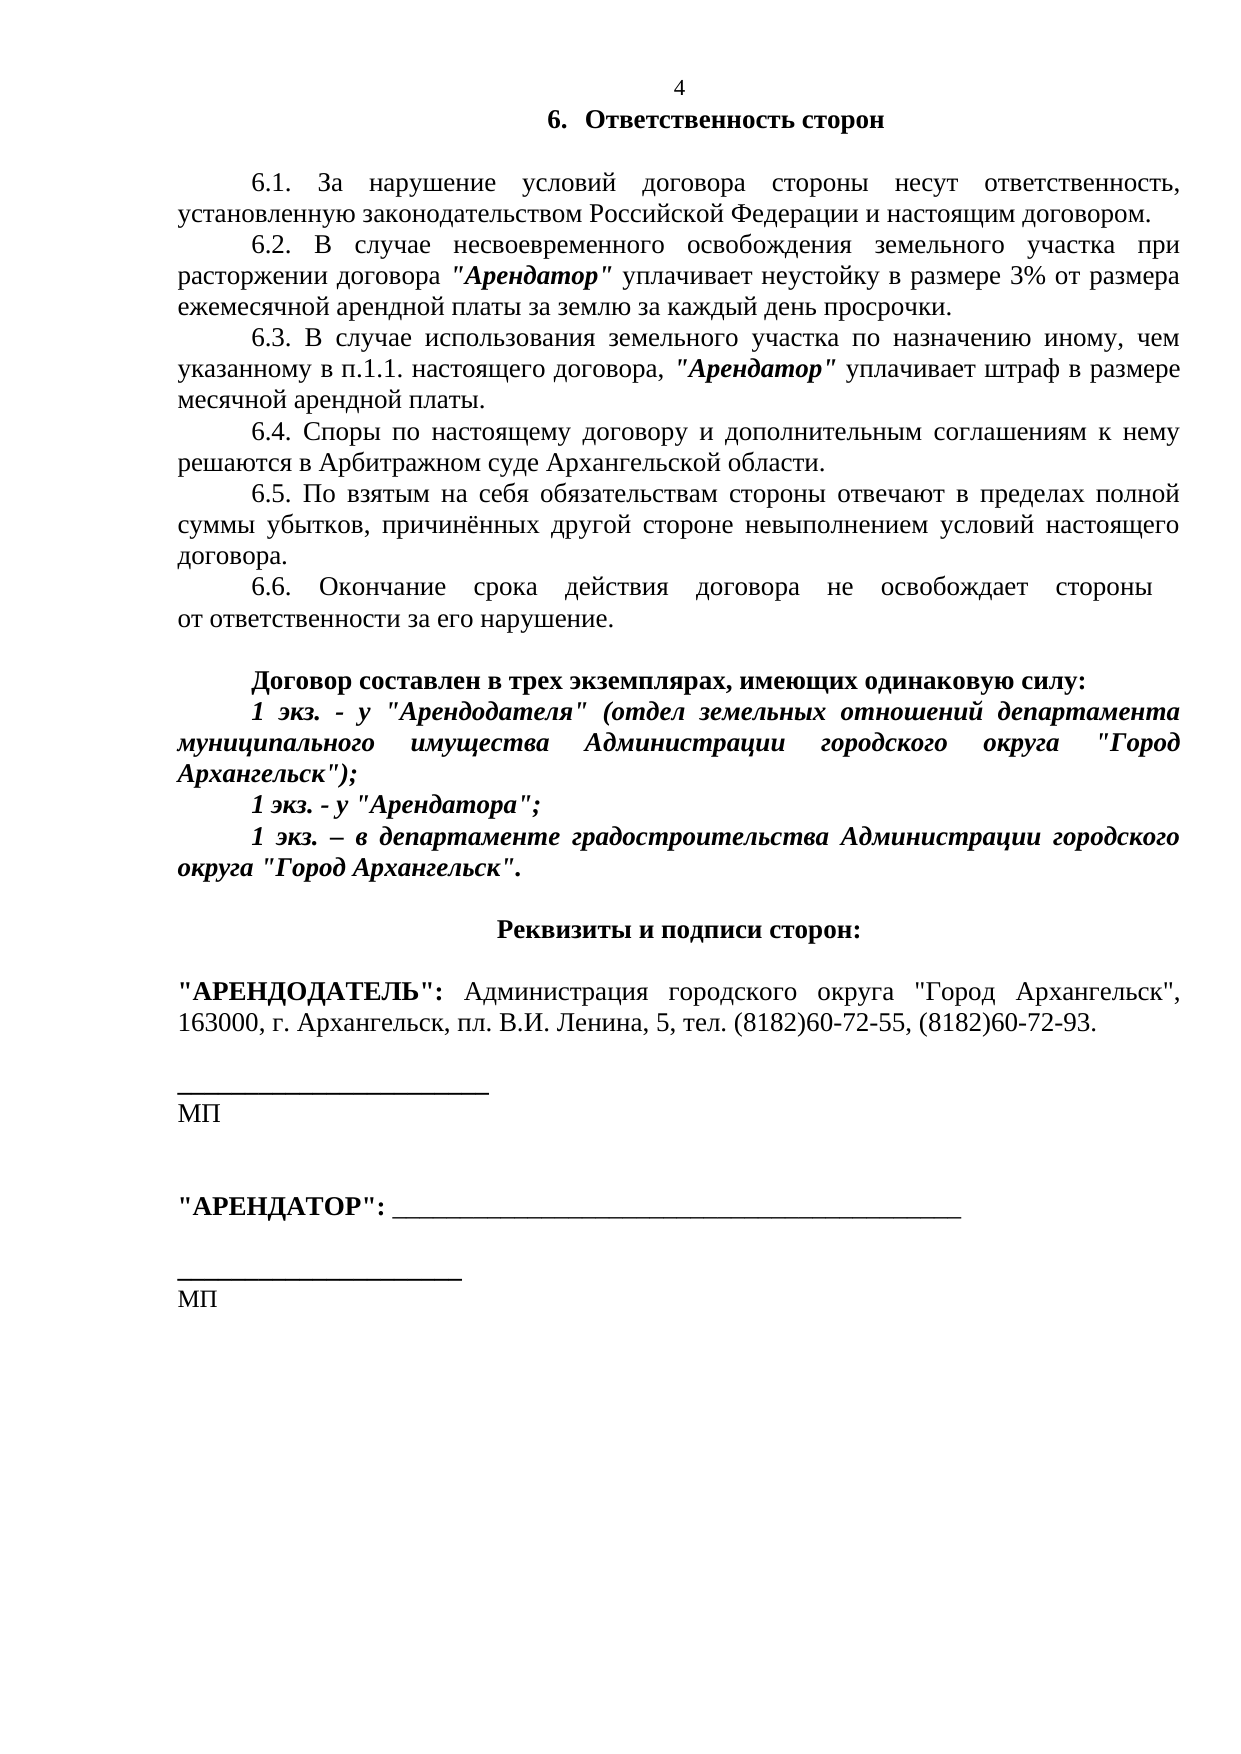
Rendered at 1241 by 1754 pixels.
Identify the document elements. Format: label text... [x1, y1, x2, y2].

text _______________________ [177, 1066, 1181, 1097]
text 1 экз. - у "Арендатора"; [177, 788, 1181, 820]
text "АРЕНДАТОР": __________________________________________ [177, 1190, 1181, 1221]
text 1 экз. - у "Арендодателя" (отдел земельных отношений департамента муниципального имущества Администрации городского округа "Город Архангельск"); [177, 695, 1181, 788]
text "АРЕНДОДАТЕЛЬ": Администрация городского округа "Город Архангельск", 163000, г. Архангельск, пл. В.И. Ленина, 5, тел. (8182)60-72-55, (8182)60-72-93. [177, 975, 1181, 1038]
text 6.6. Окончание срока действия договора не освобождает стороны от ответственности за его нарушение. [177, 571, 1181, 633]
text 6.3. В случае использования земельного участка по назначению иному, чем указанному в п.1.1. настоящего договора, "Арендатор" уплачивает штраф в размере месячной арендной платы. [177, 321, 1181, 415]
text 6.1. За нарушение условий договора стороны несут ответственность, установленную законодательством Российской Федерации и настоящим договором. [177, 166, 1181, 228]
text Договор составлен в трех экземплярах, имеющих одинаковую силу: [177, 664, 1181, 695]
text МП [177, 1284, 1181, 1312]
text Реквизиты и подписи сторон: [177, 913, 1181, 944]
text 6.4. Споры по настоящему договору и дополнительным соглашениям к нему решаются в Арбитражном суде Архангельской области. [177, 415, 1181, 477]
text МП [177, 1097, 1181, 1128]
text 6.5. По взятым на себя обязательствам стороны отвечают в пределах полной суммы убытков, причинённых другой стороне невыполнением условий настоящего договора. [177, 477, 1181, 571]
text _____________________ [177, 1253, 1181, 1284]
list Ответственность сторон [251, 103, 1181, 134]
text 1 экз. – в департаменте градостроительства Администрации городского округа "Город Архангельск". [177, 820, 1181, 882]
text 6.2. В случае несвоевременного освобождения земельного участка при расторжении договора "Арендатор" уплачивает неустойку в размере 3% от размера ежемесячной арендной платы за землю за каждый день просрочки. [177, 228, 1181, 321]
